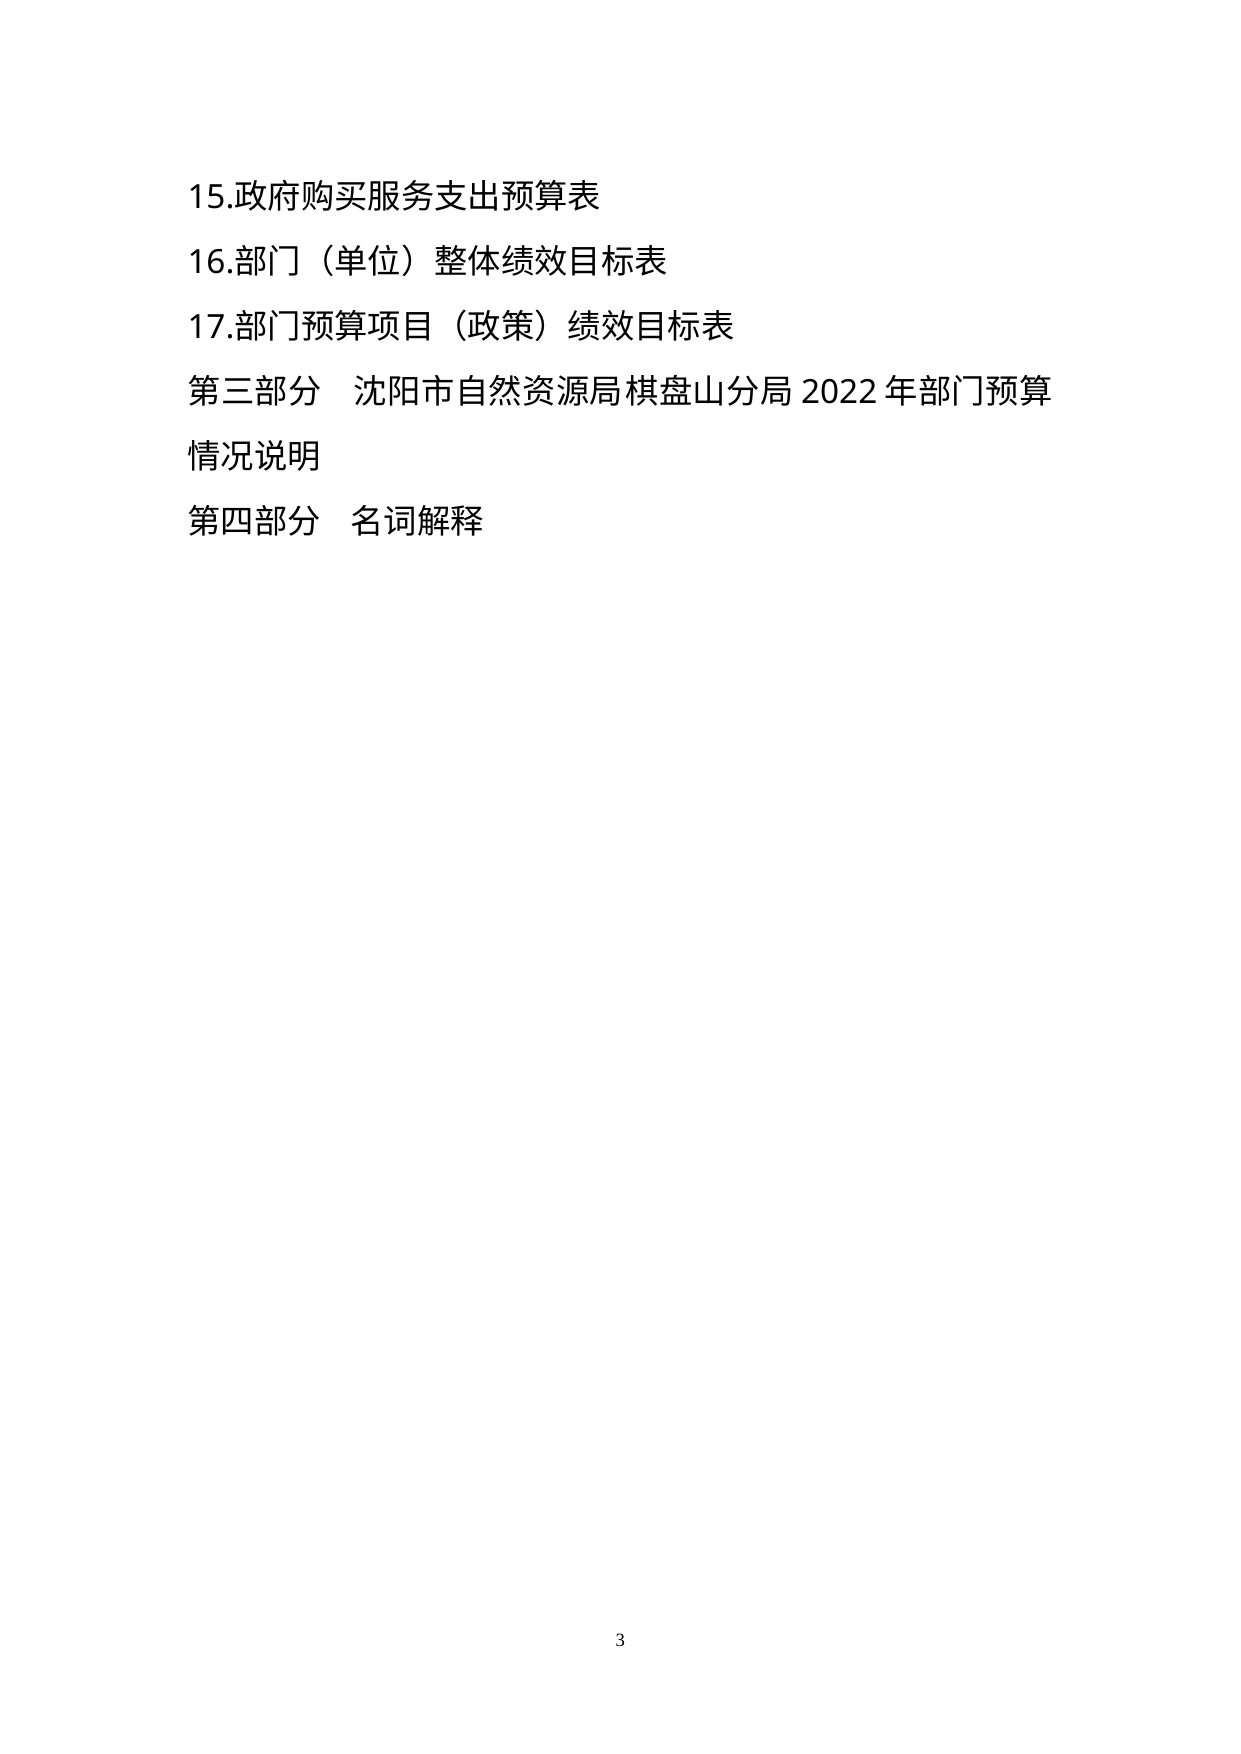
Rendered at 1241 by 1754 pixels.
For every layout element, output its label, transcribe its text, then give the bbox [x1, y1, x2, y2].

text 第三部分 沈阳市自然资源局棋盘山分局2022年部门预算情况说明 [187, 357, 1053, 487]
text 第四部分 名词解释 [187, 487, 1053, 552]
text 16.部门（单位）整体绩效目标表 [187, 227, 1053, 292]
text 17.部门预算项目（政策）绩效目标表 [187, 292, 1053, 357]
text 15.政府购买服务支出预算表 [187, 162, 1053, 227]
